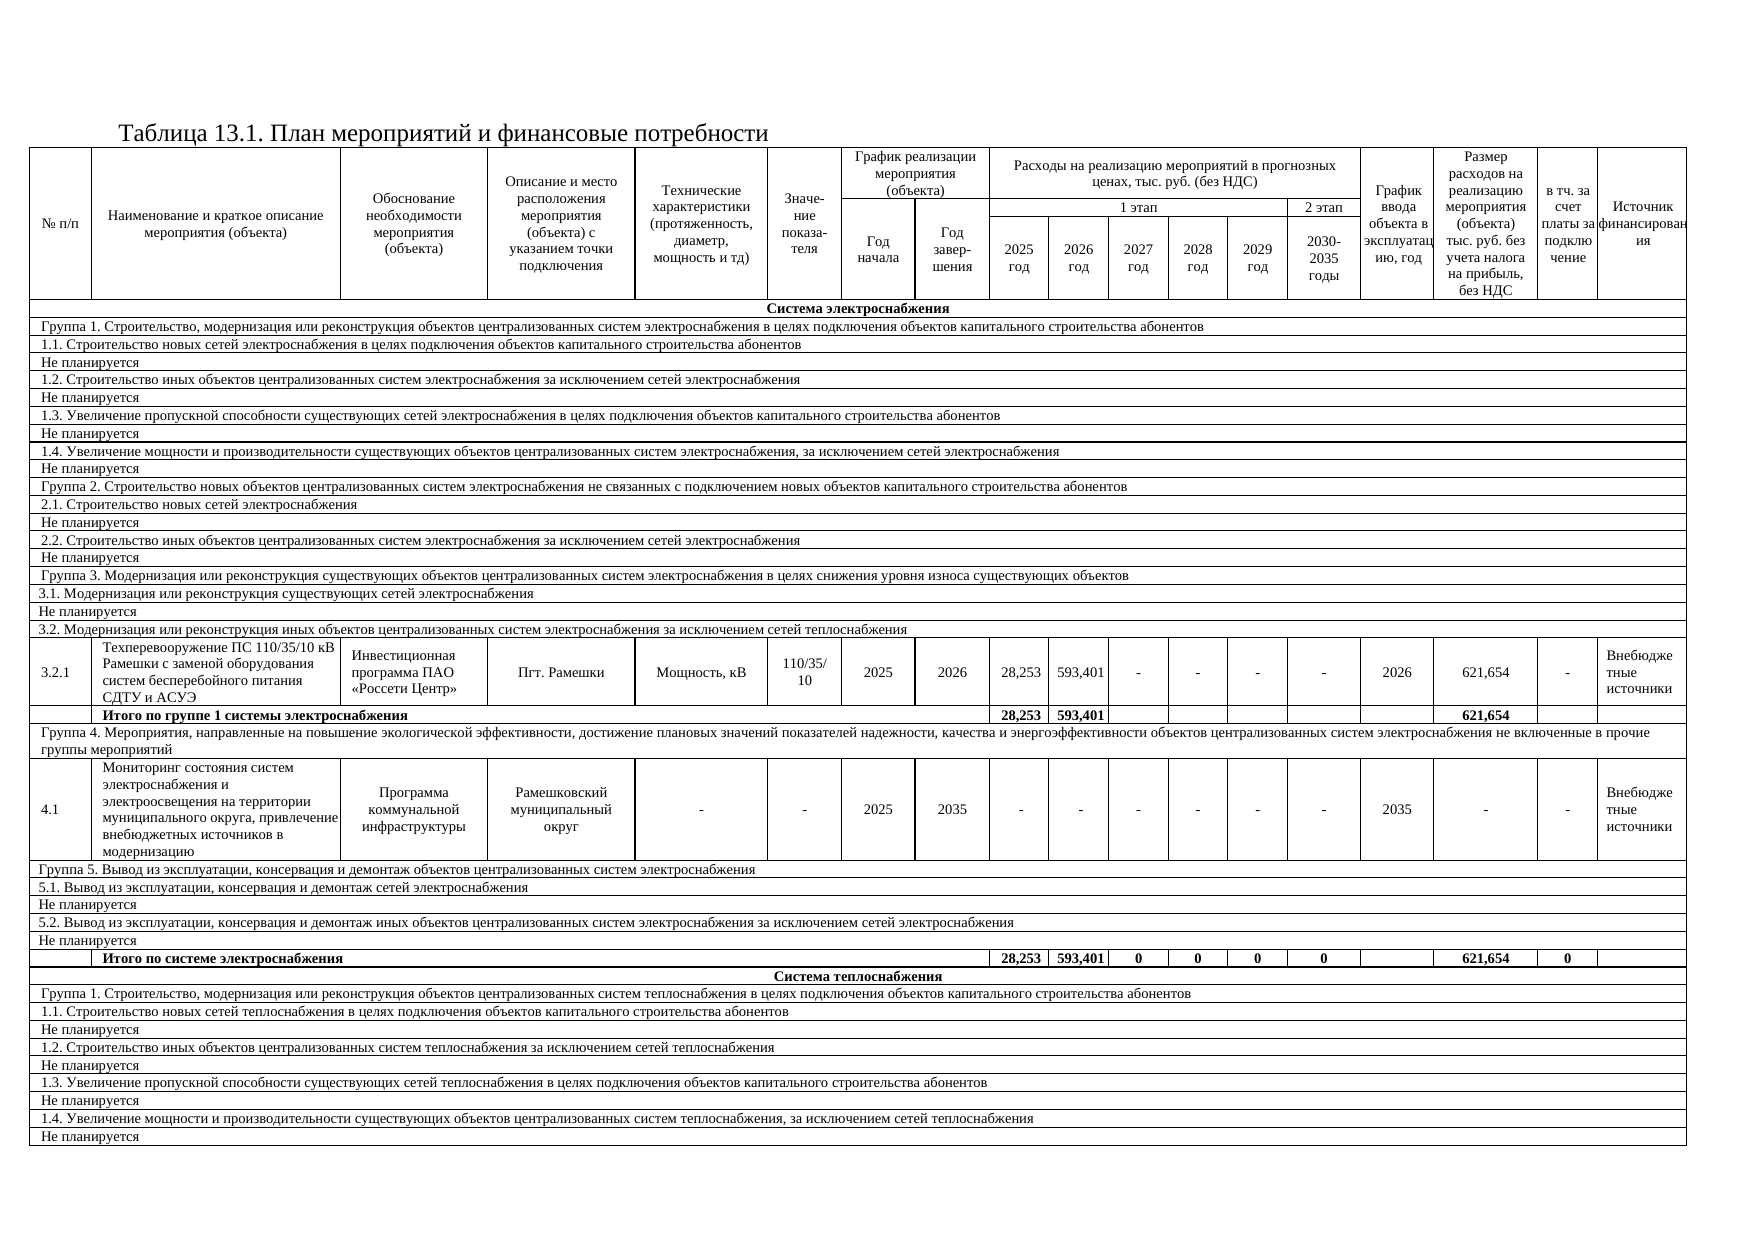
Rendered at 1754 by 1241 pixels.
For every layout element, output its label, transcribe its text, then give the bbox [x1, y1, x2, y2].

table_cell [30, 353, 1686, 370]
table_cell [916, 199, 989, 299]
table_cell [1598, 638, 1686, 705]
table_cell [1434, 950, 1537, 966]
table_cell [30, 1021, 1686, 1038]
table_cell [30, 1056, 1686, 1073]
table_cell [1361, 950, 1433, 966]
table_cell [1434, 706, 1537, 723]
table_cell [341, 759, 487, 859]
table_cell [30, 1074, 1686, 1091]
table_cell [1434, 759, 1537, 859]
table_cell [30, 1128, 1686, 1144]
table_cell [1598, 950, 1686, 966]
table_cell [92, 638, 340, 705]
text Таблица 13.1. План мероприятий и финансовые потребности [118, 118, 1636, 147]
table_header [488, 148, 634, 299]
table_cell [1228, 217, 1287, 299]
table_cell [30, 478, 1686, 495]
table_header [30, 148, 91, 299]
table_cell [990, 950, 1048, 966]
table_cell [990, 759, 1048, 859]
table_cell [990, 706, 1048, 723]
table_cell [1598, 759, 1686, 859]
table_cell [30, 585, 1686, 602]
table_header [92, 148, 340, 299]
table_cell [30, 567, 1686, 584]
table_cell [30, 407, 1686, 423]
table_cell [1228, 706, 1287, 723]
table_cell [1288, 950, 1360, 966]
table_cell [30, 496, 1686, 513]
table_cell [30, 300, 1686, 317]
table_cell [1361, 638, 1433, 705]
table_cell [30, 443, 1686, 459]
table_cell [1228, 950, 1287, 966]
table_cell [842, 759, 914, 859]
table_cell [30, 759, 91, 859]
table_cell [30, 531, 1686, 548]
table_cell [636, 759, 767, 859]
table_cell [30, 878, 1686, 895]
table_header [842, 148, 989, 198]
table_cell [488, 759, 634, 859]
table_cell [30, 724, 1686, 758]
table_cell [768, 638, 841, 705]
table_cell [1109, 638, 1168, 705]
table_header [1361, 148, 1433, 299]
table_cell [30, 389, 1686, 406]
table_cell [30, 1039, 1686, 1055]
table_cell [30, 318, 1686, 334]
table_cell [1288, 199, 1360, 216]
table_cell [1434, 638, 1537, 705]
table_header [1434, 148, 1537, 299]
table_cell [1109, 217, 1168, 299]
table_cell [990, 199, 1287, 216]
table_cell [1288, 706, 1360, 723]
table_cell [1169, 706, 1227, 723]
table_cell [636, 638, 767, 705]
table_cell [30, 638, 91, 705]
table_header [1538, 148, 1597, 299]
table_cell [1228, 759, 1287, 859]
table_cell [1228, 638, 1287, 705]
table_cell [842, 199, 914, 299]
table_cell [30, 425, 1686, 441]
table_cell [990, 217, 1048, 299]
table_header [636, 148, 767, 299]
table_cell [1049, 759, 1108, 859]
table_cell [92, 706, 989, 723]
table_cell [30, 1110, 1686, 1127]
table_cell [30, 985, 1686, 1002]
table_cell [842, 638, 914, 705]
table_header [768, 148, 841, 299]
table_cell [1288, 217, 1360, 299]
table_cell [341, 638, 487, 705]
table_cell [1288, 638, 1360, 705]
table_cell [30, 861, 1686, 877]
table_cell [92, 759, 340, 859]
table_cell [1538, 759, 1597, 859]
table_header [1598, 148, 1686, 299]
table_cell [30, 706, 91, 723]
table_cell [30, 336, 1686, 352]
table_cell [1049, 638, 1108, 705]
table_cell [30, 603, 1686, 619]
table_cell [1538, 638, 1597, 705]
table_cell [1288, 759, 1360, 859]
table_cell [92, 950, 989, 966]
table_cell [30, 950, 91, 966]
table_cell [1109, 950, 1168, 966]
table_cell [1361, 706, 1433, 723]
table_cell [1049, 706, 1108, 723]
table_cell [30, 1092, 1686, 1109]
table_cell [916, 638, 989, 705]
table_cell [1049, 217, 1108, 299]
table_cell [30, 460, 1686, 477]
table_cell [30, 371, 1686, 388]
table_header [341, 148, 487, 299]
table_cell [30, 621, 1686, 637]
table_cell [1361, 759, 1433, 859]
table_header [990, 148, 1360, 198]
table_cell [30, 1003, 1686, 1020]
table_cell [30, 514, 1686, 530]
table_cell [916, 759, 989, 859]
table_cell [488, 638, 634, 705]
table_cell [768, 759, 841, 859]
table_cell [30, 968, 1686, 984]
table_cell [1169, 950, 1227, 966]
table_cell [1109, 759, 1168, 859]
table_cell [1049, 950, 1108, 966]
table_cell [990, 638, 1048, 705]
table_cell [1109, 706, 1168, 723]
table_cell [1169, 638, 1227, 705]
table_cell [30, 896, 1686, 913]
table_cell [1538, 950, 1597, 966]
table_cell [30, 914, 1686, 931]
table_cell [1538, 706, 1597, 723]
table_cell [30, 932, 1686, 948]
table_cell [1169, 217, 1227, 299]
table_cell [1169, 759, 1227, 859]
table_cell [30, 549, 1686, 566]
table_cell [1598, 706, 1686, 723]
